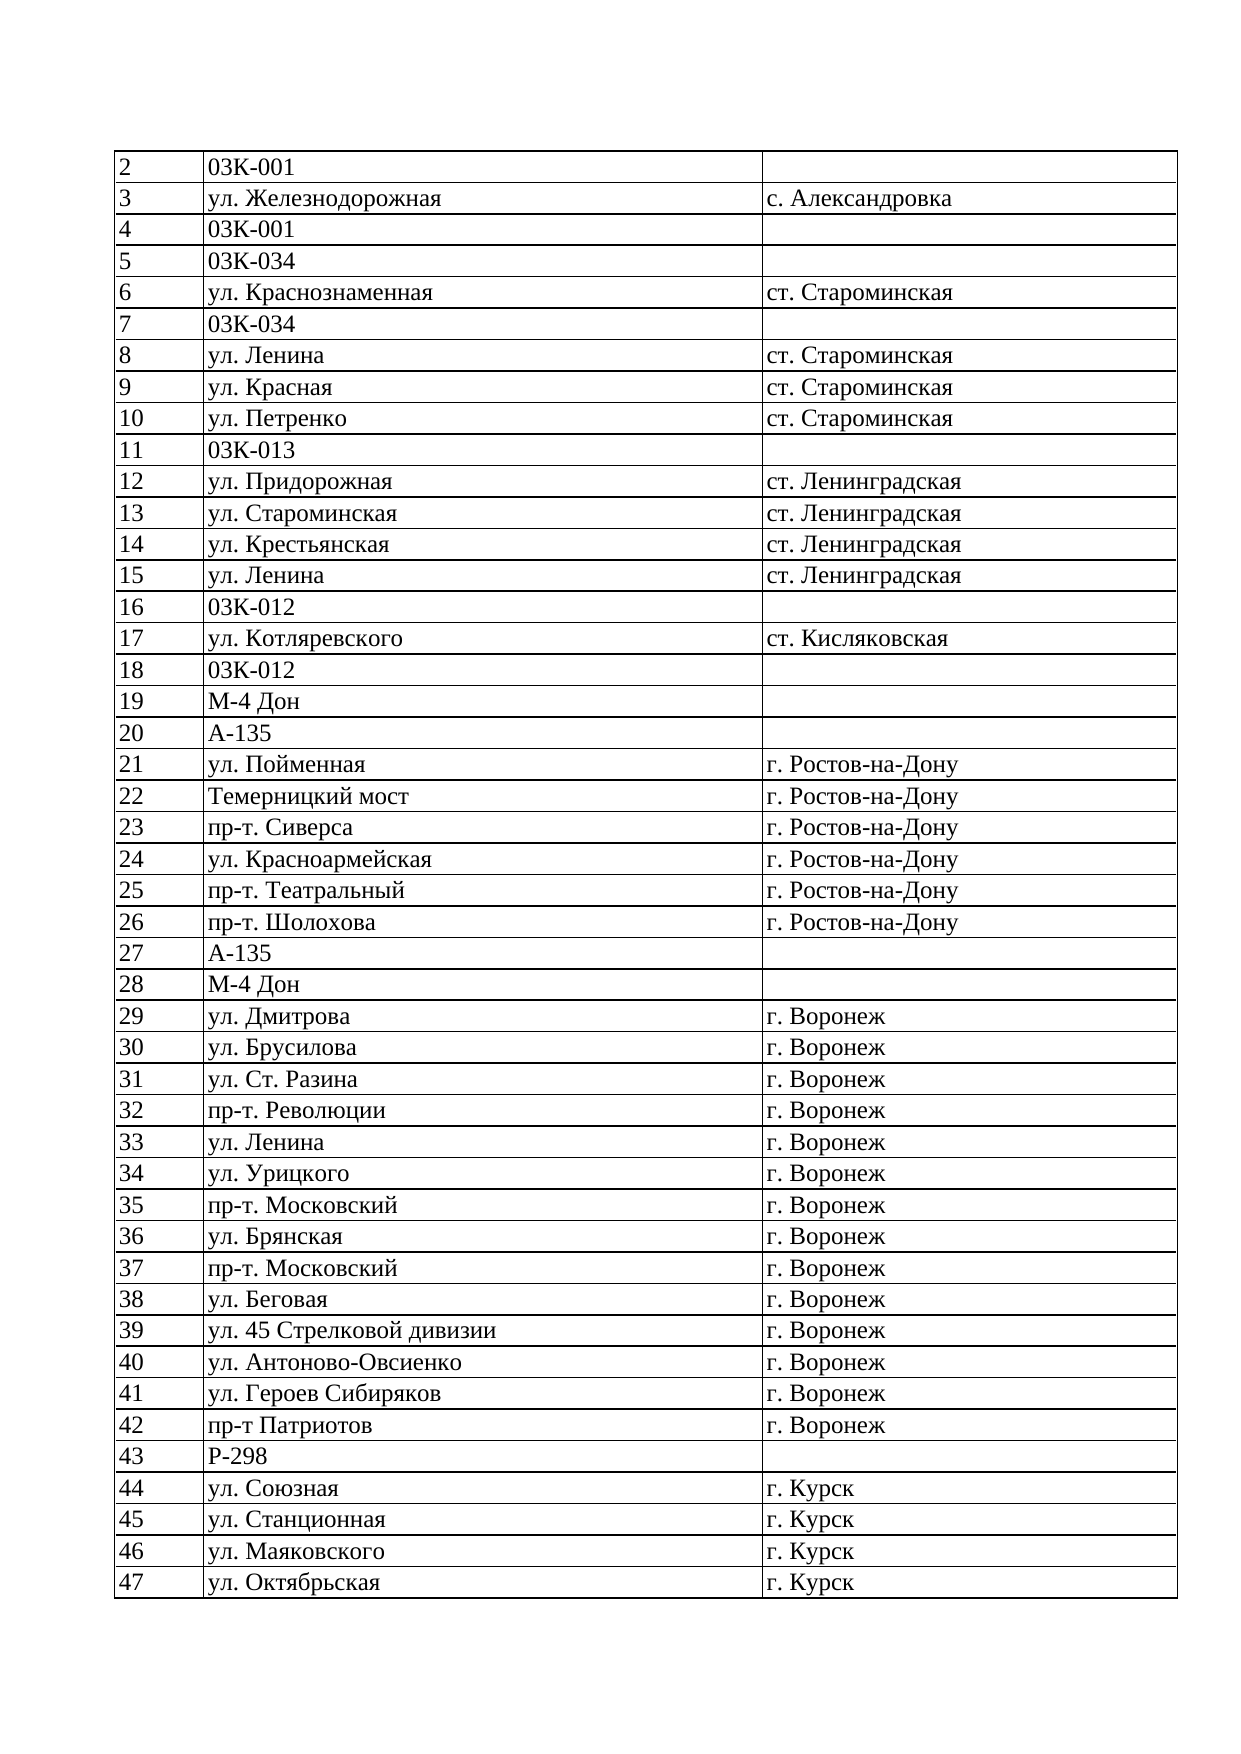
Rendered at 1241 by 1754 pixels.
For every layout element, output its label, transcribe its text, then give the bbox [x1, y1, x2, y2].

table_cell [763, 244, 1177, 276]
table_cell пр-т. Революции [204, 1095, 762, 1125]
table_cell 03К-012 [204, 592, 762, 622]
table_cell 19 [115, 686, 203, 716]
table_cell 6 [115, 277, 203, 307]
table_cell 39 [115, 1315, 203, 1345]
table_cell 10 [115, 403, 203, 433]
table_cell 30 [115, 1032, 203, 1062]
table_cell пр-т Патриотов [204, 1410, 762, 1440]
table_cell ст. Ленинградская [763, 559, 1177, 590]
table_cell г. Воронеж [763, 1220, 1177, 1251]
table_cell ул. Придорожная [204, 466, 762, 496]
table_cell 03К-001 [204, 152, 762, 181]
table_cell ул. Маяковского [204, 1536, 762, 1566]
table_cell 21 [115, 749, 203, 779]
table_cell 31 [115, 1063, 203, 1094]
table_cell ул. Дмитрова [204, 1001, 762, 1031]
table_cell 18 [115, 654, 203, 685]
table_cell ул. Крестьянская [204, 529, 762, 559]
table_cell ул. Ленина [204, 340, 762, 370]
table_cell 47 [115, 1567, 203, 1597]
table_cell г. Воронеж [763, 1188, 1177, 1219]
table_cell 41 [115, 1378, 203, 1408]
table_cell [763, 433, 1177, 464]
table_cell г. Воронеж [763, 1283, 1177, 1314]
table_cell 15 [115, 560, 203, 590]
table_cell ул. Урицкого [204, 1158, 762, 1188]
table_cell 37 [115, 1252, 203, 1282]
table_cell г. Воронеж [763, 1157, 1177, 1188]
table_cell 44 [115, 1472, 203, 1503]
table_cell ул. Краснознаменная [204, 277, 762, 307]
table_cell г. Курск [763, 1566, 1177, 1597]
table_cell 03К-012 [204, 655, 762, 685]
table_cell ст. Староминская [763, 276, 1177, 307]
table_cell Темерницкий мост [204, 781, 762, 811]
table_cell г. Воронеж [763, 1031, 1177, 1062]
table_cell ул. Ленина [204, 1127, 762, 1157]
table_cell г. Воронеж [763, 1408, 1177, 1440]
table_cell г. Ростов-на-Дону [763, 842, 1177, 873]
table_cell 2 [115, 152, 203, 181]
table_cell 8 [115, 340, 203, 370]
table_cell пр-т. Сиверса [204, 812, 762, 842]
table_cell А-135 [204, 938, 762, 968]
table_cell 14 [115, 529, 203, 559]
table_cell 43 [115, 1441, 203, 1471]
table_cell г. Воронеж [763, 999, 1177, 1031]
table_cell ул. Героев Сибиряков [204, 1378, 762, 1408]
table_cell 4 [115, 214, 203, 244]
table_cell г. Курск [763, 1503, 1177, 1534]
table_cell 36 [115, 1221, 203, 1251]
table_cell ул. Брусилова [204, 1032, 762, 1062]
table_cell г. Ростов-на-Дону [763, 874, 1177, 905]
table_cell Р-298 [204, 1441, 762, 1471]
table_cell ст. Ленинградская [763, 528, 1177, 559]
table_cell М-4 Дон [204, 686, 762, 716]
table_cell ст. Ленинградская [763, 496, 1177, 527]
table_cell 7 [115, 308, 203, 339]
table_cell 12 [115, 466, 203, 496]
table_cell [763, 653, 1177, 685]
table_cell 27 [115, 938, 203, 968]
table_cell 40 [115, 1346, 203, 1377]
table_cell пр-т. Московский [204, 1253, 762, 1282]
table_cell 26 [115, 906, 203, 936]
table_cell ул. Петренко [204, 403, 762, 433]
table_cell г. Воронеж [763, 1125, 1177, 1157]
table_cell 32 [115, 1095, 203, 1125]
table_cell 24 [115, 843, 203, 873]
table_cell [763, 152, 1177, 181]
table_cell г. Воронеж [763, 1251, 1177, 1282]
table_cell [763, 1440, 1177, 1471]
table_cell 11 [115, 434, 203, 464]
table_cell г. Курск [763, 1534, 1177, 1566]
table_cell 03К-001 [204, 215, 762, 244]
table_cell [763, 307, 1177, 339]
table_cell 45 [115, 1504, 203, 1534]
table_cell г. Воронеж [763, 1345, 1177, 1377]
table_cell 13 [115, 497, 203, 527]
table_cell [763, 213, 1177, 244]
table_cell 46 [115, 1535, 203, 1566]
table_cell 38 [115, 1284, 203, 1314]
table_cell пр-т. Московский [204, 1190, 762, 1219]
table_cell 25 [115, 875, 203, 905]
table_cell 03К-013 [204, 435, 762, 464]
table_cell г. Курск [763, 1471, 1177, 1503]
table_cell ул. Староминская [204, 498, 762, 527]
table_cell г. Воронеж [763, 1314, 1177, 1345]
table_cell 34 [115, 1158, 203, 1188]
table_cell ст. Староминская [763, 402, 1177, 433]
table_cell ул. Станционная [204, 1504, 762, 1534]
table_cell ул. Ленина [204, 561, 762, 590]
table_cell 33 [115, 1126, 203, 1157]
table_cell [763, 936, 1177, 968]
table_cell ул. Антоново-Овсиенко [204, 1347, 762, 1377]
table_cell 16 [115, 591, 203, 622]
table_cell ул. Котляревского [204, 623, 762, 653]
table_cell ул. Красноармейская [204, 844, 762, 873]
table_cell [763, 716, 1177, 748]
table_cell 5 [115, 245, 203, 276]
table_cell г. Ростов-на-Дону [763, 811, 1177, 842]
table_cell ул. Октябрьская [204, 1567, 762, 1597]
table_cell ст. Кисляковская [763, 622, 1177, 653]
table_cell с. Александровка [763, 181, 1177, 213]
table_cell 28 [115, 969, 203, 999]
table_cell пр-т. Театральный [204, 875, 762, 905]
table_cell 17 [115, 623, 203, 653]
table_cell ул. Союзная [204, 1473, 762, 1503]
table_cell 20 [115, 717, 203, 748]
table_cell 03К-034 [204, 246, 762, 276]
table_cell М-4 Дон [204, 970, 762, 999]
table_cell ул. Брянская [204, 1221, 762, 1251]
table_cell ул. Пойменная [204, 749, 762, 779]
table_cell 03К-034 [204, 309, 762, 339]
table_cell г. Воронеж [763, 1094, 1177, 1125]
table_cell 35 [115, 1189, 203, 1219]
table_cell пр-т. Шолохова [204, 907, 762, 936]
table_cell г. Ростов-на-Дону [763, 779, 1177, 811]
table_cell ст. Староминская [763, 339, 1177, 370]
table_cell г. Воронеж [763, 1062, 1177, 1094]
table_cell 29 [115, 1000, 203, 1031]
table_cell А-135 [204, 718, 762, 748]
table_cell 9 [115, 371, 203, 402]
table_cell ст. Ленинградская [763, 465, 1177, 496]
table_cell [763, 968, 1177, 999]
table_cell ст. Староминская [763, 370, 1177, 402]
table_cell 42 [115, 1409, 203, 1440]
table_cell ул. Ст. Разина [204, 1064, 762, 1094]
table_cell 23 [115, 812, 203, 842]
table_cell ул. 45 Стрелковой дивизии [204, 1316, 762, 1345]
table_cell 3 [115, 183, 203, 213]
table_cell г. Ростов-на-Дону [763, 905, 1177, 936]
table_cell ул. Железнодорожная [204, 183, 762, 213]
table_cell г. Ростов-на-Дону [763, 748, 1177, 779]
table_cell 22 [115, 780, 203, 811]
table_cell [763, 685, 1177, 716]
table_cell ул. Беговая [204, 1284, 762, 1314]
table_cell [763, 590, 1177, 622]
table_cell ул. Красная [204, 372, 762, 402]
table_cell г. Воронеж [763, 1377, 1177, 1408]
